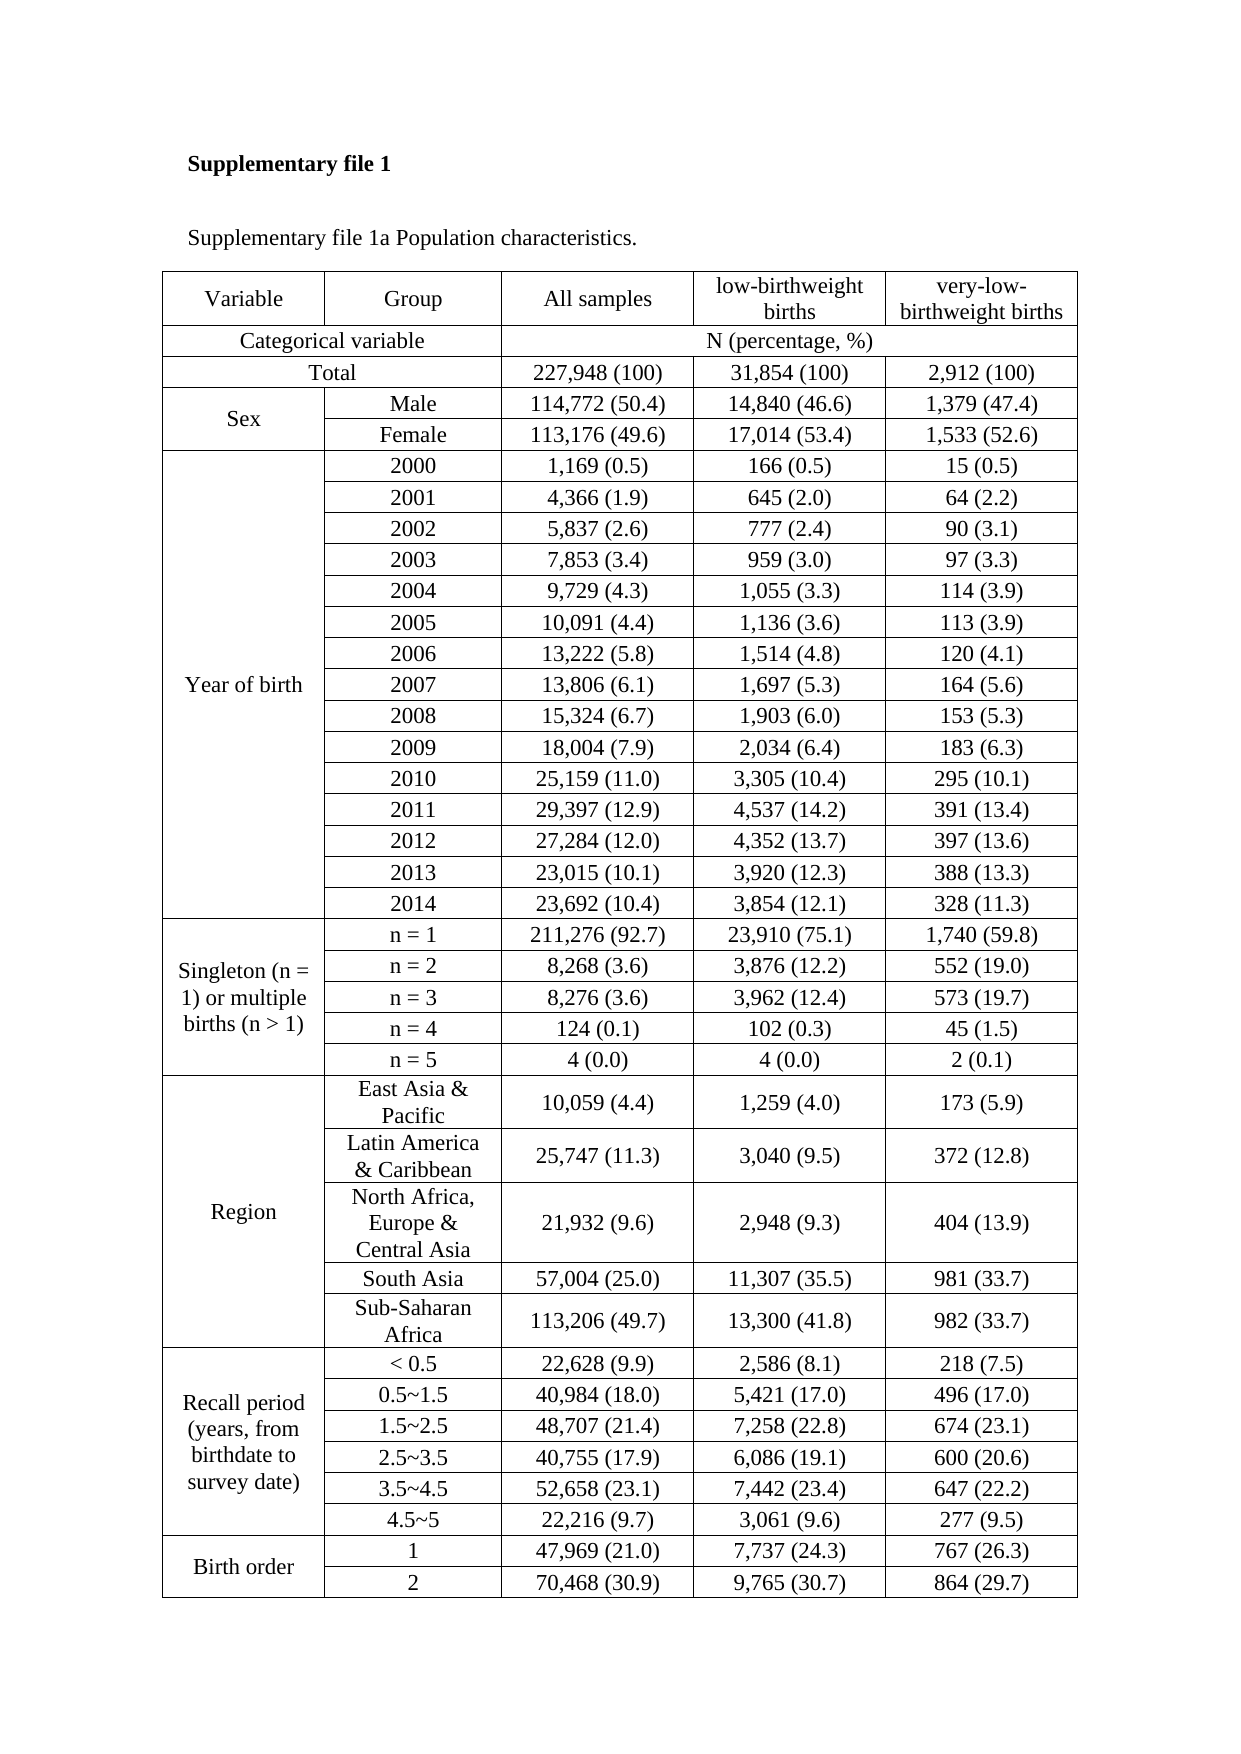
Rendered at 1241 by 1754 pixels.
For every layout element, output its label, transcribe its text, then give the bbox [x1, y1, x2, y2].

table_cell 6,086 (19.1) [694, 1442, 885, 1472]
table_cell 25,159 (11.0) [502, 763, 693, 793]
table_cell N (percentage, %) [502, 326, 1077, 356]
table_cell 23,692 (10.4) [502, 888, 693, 918]
table_cell 552 (19.0) [886, 951, 1077, 981]
table_cell 2000 [325, 451, 501, 481]
table_cell 218 (7.5) [886, 1348, 1077, 1378]
table_cell 124 (0.1) [502, 1013, 693, 1043]
table_cell 120 (4.1) [886, 638, 1077, 668]
table_cell 7,258 (22.8) [694, 1411, 885, 1441]
table_cell 18,004 (7.9) [502, 732, 693, 762]
table_cell 600 (20.6) [886, 1442, 1077, 1472]
table_cell Sex [163, 388, 324, 449]
table_cell 647 (22.2) [886, 1473, 1077, 1503]
table_cell 372 (12.8) [886, 1129, 1077, 1182]
table_cell 45 (1.5) [886, 1013, 1077, 1043]
table_cell 97 (3.3) [886, 544, 1077, 574]
table_cell 113,206 (49.7) [502, 1294, 693, 1347]
table_cell 4,366 (1.9) [502, 482, 693, 512]
table_cell 227,948 (100) [502, 357, 693, 387]
table_cell n = 1 [325, 919, 501, 949]
table_cell 5,837 (2.6) [502, 513, 693, 543]
table_cell Birth order [163, 1536, 324, 1597]
table_cell South Asia [325, 1263, 501, 1293]
table_cell 22,628 (9.9) [502, 1348, 693, 1378]
table_cell 2009 [325, 732, 501, 762]
table_cell Male [325, 388, 501, 418]
table_cell 1,514 (4.8) [694, 638, 885, 668]
table_cell 4 (0.0) [502, 1044, 693, 1074]
table_cell n = 5 [325, 1044, 501, 1074]
table_cell 22,216 (9.7) [502, 1504, 693, 1534]
table_cell 1,169 (0.5) [502, 451, 693, 481]
table_cell 674 (23.1) [886, 1411, 1077, 1441]
table_cell 1,697 (5.3) [694, 669, 885, 699]
table_cell 777 (2.4) [694, 513, 885, 543]
table_cell 29,397 (12.9) [502, 794, 693, 824]
table_cell 31,854 (100) [694, 357, 885, 387]
text Supplementary file 1a Population characteristics. [187, 223, 1053, 250]
table_cell 397 (13.6) [886, 826, 1077, 856]
table_cell 2,034 (6.4) [694, 732, 885, 762]
table_cell 3,061 (9.6) [694, 1504, 885, 1534]
table_cell 404 (13.9) [886, 1183, 1077, 1262]
table_cell 3,962 (12.4) [694, 982, 885, 1012]
table_cell 166 (0.5) [694, 451, 885, 481]
table_cell 3,876 (12.2) [694, 951, 885, 981]
table_cell 183 (6.3) [886, 732, 1077, 762]
table_cell 23,910 (75.1) [694, 919, 885, 949]
table_cell 4,352 (13.7) [694, 826, 885, 856]
table_cell 2013 [325, 857, 501, 887]
table_cell 645 (2.0) [694, 482, 885, 512]
table_cell 3,040 (9.5) [694, 1129, 885, 1182]
table_cell 7,442 (23.4) [694, 1473, 885, 1503]
table_cell 10,059 (4.4) [502, 1076, 693, 1128]
table_cell 767 (26.3) [886, 1536, 1077, 1566]
table_cell 2,912 (100) [886, 357, 1077, 387]
text Supplementary file 1 [187, 150, 1053, 176]
table_cell 328 (11.3) [886, 888, 1077, 918]
table_cell 114,772 (50.4) [502, 388, 693, 418]
table_header very-low-birthweight births [886, 272, 1077, 324]
table_cell Total [163, 357, 501, 387]
table_cell 1 [325, 1536, 501, 1566]
table_cell 2,586 (8.1) [694, 1348, 885, 1378]
table_cell 4 (0.0) [694, 1044, 885, 1074]
table_cell 114 (3.9) [886, 576, 1077, 606]
table_cell < 0.5 [325, 1348, 501, 1378]
table_cell 17,014 (53.4) [694, 419, 885, 449]
table_cell 7,737 (24.3) [694, 1536, 885, 1566]
table_cell 3,305 (10.4) [694, 763, 885, 793]
table_cell Sub-Saharan Africa [325, 1294, 501, 1347]
table_cell 1,055 (3.3) [694, 576, 885, 606]
table_cell 3,854 (12.1) [694, 888, 885, 918]
table_cell 2010 [325, 763, 501, 793]
table_cell 1,136 (3.6) [694, 607, 885, 637]
table_cell 4,537 (14.2) [694, 794, 885, 824]
table_cell 2004 [325, 576, 501, 606]
table_cell 14,840 (46.6) [694, 388, 885, 418]
table_cell 2 [325, 1567, 501, 1597]
table_cell 90 (3.1) [886, 513, 1077, 543]
table_cell 2014 [325, 888, 501, 918]
table_cell 295 (10.1) [886, 763, 1077, 793]
table_cell 70,468 (30.9) [502, 1567, 693, 1597]
table_cell East Asia & Pacific [325, 1076, 501, 1128]
table_cell 102 (0.3) [694, 1013, 885, 1043]
table_cell 173 (5.9) [886, 1076, 1077, 1128]
table_cell 113 (3.9) [886, 607, 1077, 637]
table_cell 9,729 (4.3) [502, 576, 693, 606]
table_cell 496 (17.0) [886, 1379, 1077, 1409]
table_cell 388 (13.3) [886, 857, 1077, 887]
table_cell 7,853 (3.4) [502, 544, 693, 574]
table_cell Year of birth [163, 451, 324, 918]
table_cell 1,740 (59.8) [886, 919, 1077, 949]
table_cell 1,379 (47.4) [886, 388, 1077, 418]
table_cell 13,300 (41.8) [694, 1294, 885, 1347]
table_cell n = 4 [325, 1013, 501, 1043]
table_cell 2011 [325, 794, 501, 824]
table_cell 23,015 (10.1) [502, 857, 693, 887]
table_cell Singleton (n = 1) or multiple births (n > 1) [163, 919, 324, 1074]
table_header low-birthweight births [694, 272, 885, 324]
table_cell 2.5~3.5 [325, 1442, 501, 1472]
table_cell 47,969 (21.0) [502, 1536, 693, 1566]
table_cell 13,222 (5.8) [502, 638, 693, 668]
table_cell 982 (33.7) [886, 1294, 1077, 1347]
table_cell 8,268 (3.6) [502, 951, 693, 981]
table_cell 2003 [325, 544, 501, 574]
table_header All samples [502, 272, 693, 324]
table_cell 1,259 (4.0) [694, 1076, 885, 1128]
table_cell 391 (13.4) [886, 794, 1077, 824]
table_cell 1,533 (52.6) [886, 419, 1077, 449]
table_cell 8,276 (3.6) [502, 982, 693, 1012]
table_cell 2008 [325, 701, 501, 731]
table_cell 959 (3.0) [694, 544, 885, 574]
table_cell Categorical variable [163, 326, 501, 356]
table_cell 113,176 (49.6) [502, 419, 693, 449]
table_cell 1,903 (6.0) [694, 701, 885, 731]
table_cell 164 (5.6) [886, 669, 1077, 699]
table_cell 64 (2.2) [886, 482, 1077, 512]
table_cell 21,932 (9.6) [502, 1183, 693, 1262]
table_header Group [325, 272, 501, 324]
table_cell 25,747 (11.3) [502, 1129, 693, 1182]
table_cell 3.5~4.5 [325, 1473, 501, 1503]
table_cell Female [325, 419, 501, 449]
table_cell 3,920 (12.3) [694, 857, 885, 887]
table_cell n = 3 [325, 982, 501, 1012]
table_cell 57,004 (25.0) [502, 1263, 693, 1293]
table_cell 2001 [325, 482, 501, 512]
table_cell 573 (19.7) [886, 982, 1077, 1012]
table_cell North Africa, Europe & Central Asia [325, 1183, 501, 1262]
table_cell 15,324 (6.7) [502, 701, 693, 731]
table_cell 52,658 (23.1) [502, 1473, 693, 1503]
table_cell 48,707 (21.4) [502, 1411, 693, 1441]
table_cell Recall period (years, from birthdate to survey date) [163, 1348, 324, 1534]
table_cell 5,421 (17.0) [694, 1379, 885, 1409]
table_cell Latin America & Caribbean [325, 1129, 501, 1182]
table_cell 1.5~2.5 [325, 1411, 501, 1441]
table_cell 2005 [325, 607, 501, 637]
table_cell 2007 [325, 669, 501, 699]
table_cell 15 (0.5) [886, 451, 1077, 481]
table_cell 40,984 (18.0) [502, 1379, 693, 1409]
table_cell 2,948 (9.3) [694, 1183, 885, 1262]
table_cell Region [163, 1076, 324, 1347]
table_cell 0.5~1.5 [325, 1379, 501, 1409]
table_cell 27,284 (12.0) [502, 826, 693, 856]
table_header Variable [163, 272, 324, 324]
table_cell 13,806 (6.1) [502, 669, 693, 699]
table_cell 211,276 (92.7) [502, 919, 693, 949]
table_cell 864 (29.7) [886, 1567, 1077, 1597]
table_cell 10,091 (4.4) [502, 607, 693, 637]
table_cell 9,765 (30.7) [694, 1567, 885, 1597]
table_cell 2012 [325, 826, 501, 856]
table_cell 4.5~5 [325, 1504, 501, 1534]
table_cell 2 (0.1) [886, 1044, 1077, 1074]
table_cell 11,307 (35.5) [694, 1263, 885, 1293]
table_cell 2006 [325, 638, 501, 668]
table_cell 153 (5.3) [886, 701, 1077, 731]
table_cell n = 2 [325, 951, 501, 981]
table_cell 40,755 (17.9) [502, 1442, 693, 1472]
table_cell 981 (33.7) [886, 1263, 1077, 1293]
table_cell 277 (9.5) [886, 1504, 1077, 1534]
table_cell 2002 [325, 513, 501, 543]
